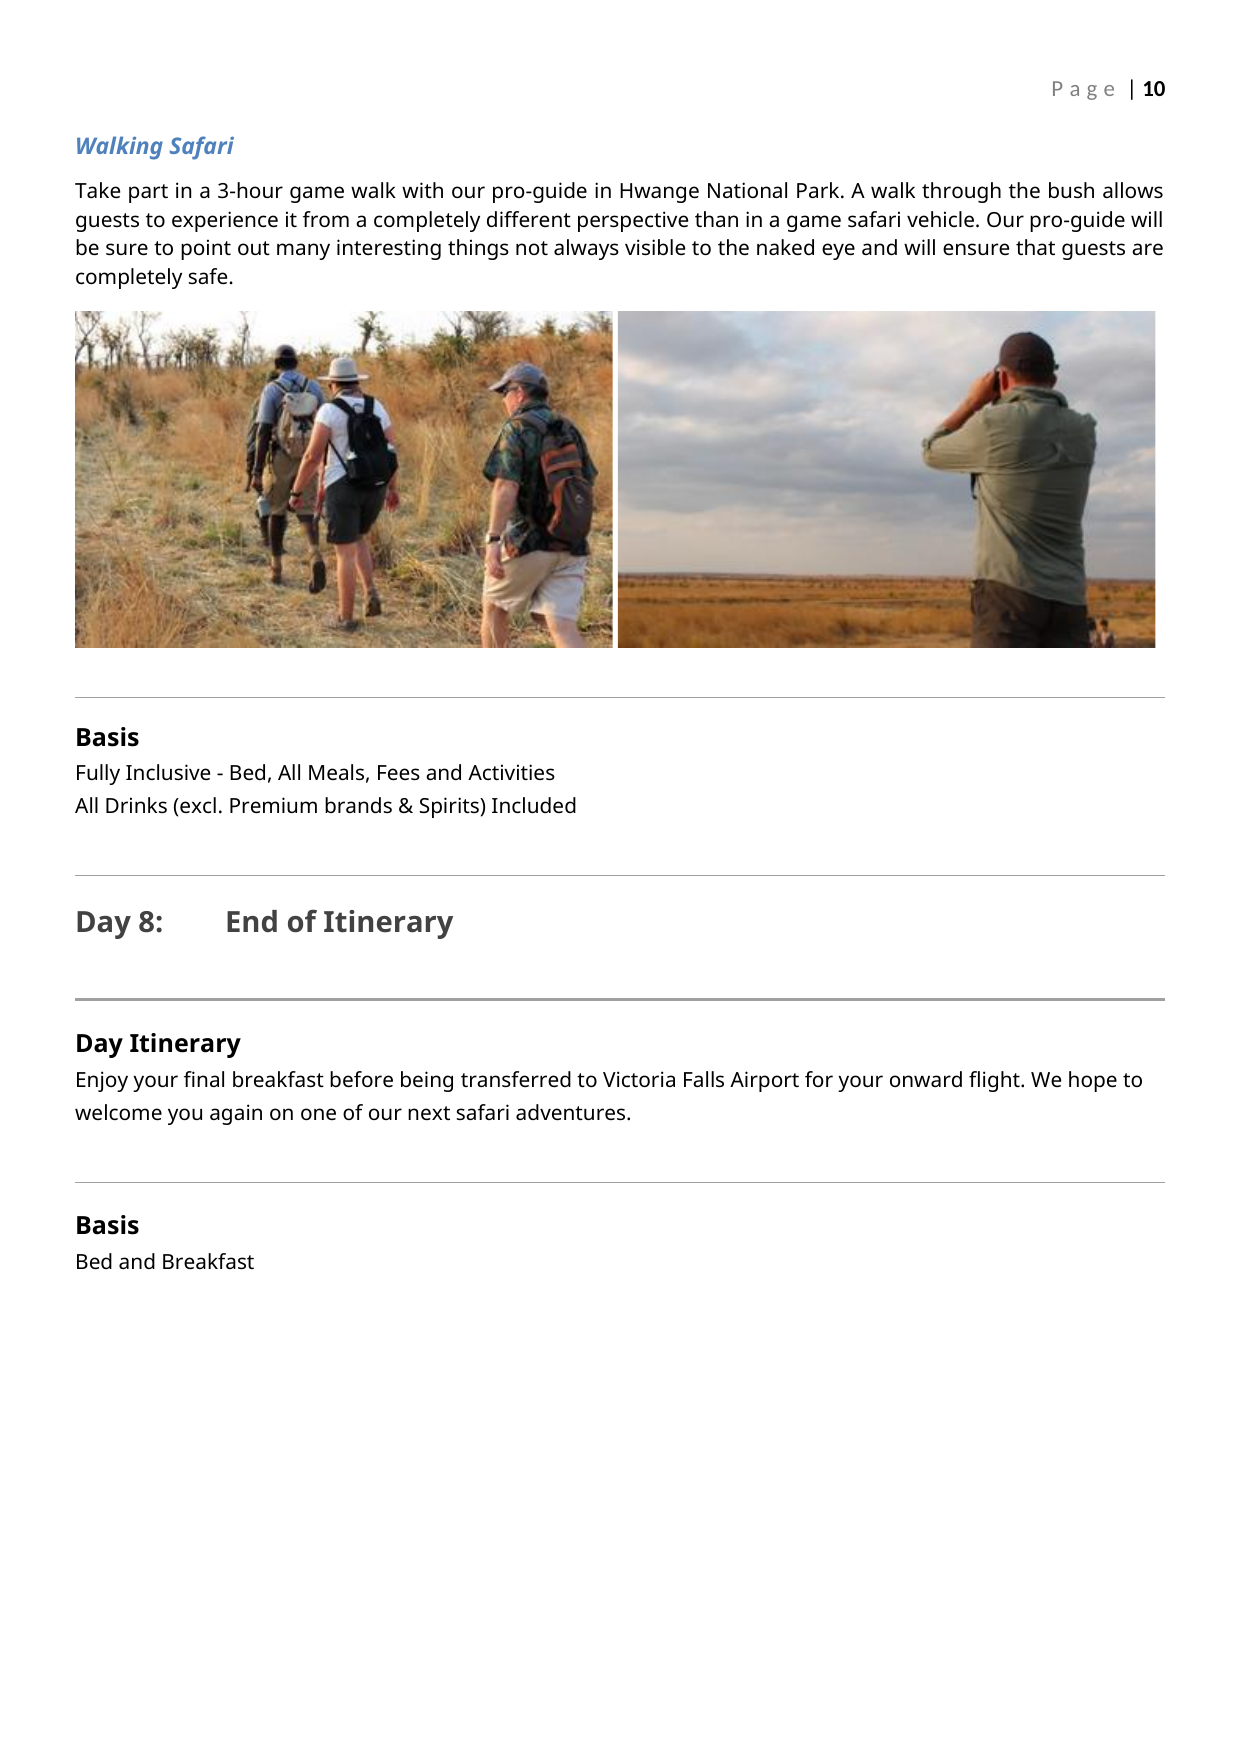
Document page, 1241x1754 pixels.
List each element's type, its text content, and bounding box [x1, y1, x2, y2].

text Take part in a 3-hour game walk with our pro-guide in Hwange National Park. A walk through the bush allows guests to experience it from a completely different perspective than in a game safari vehicle. Our pro-guide will be sure to point out many interesting things not always visible to the naked eye and will ensure that guests are completely safe. [75, 177, 1165, 290]
text Fully Inclusive - Bed, All Meals, Fees and Activities [75, 758, 1165, 787]
text Walking Safari [75, 130, 1165, 161]
text All Drinks (excl. Premium brands & Spirits) Included [75, 791, 1165, 819]
text Bed and Breakfast [75, 1247, 1165, 1276]
text Enjoy your final breakfast before being transferred to Victoria Falls Airport for your onward flight. We hope to welcome you again on one of our next safari adventures. [75, 1065, 1165, 1126]
subtitle Basis [75, 1208, 1165, 1242]
subtitle Day 8: End of Itinerary [75, 901, 1165, 941]
subtitle Basis [75, 719, 1165, 753]
subtitle Day Itinerary [75, 1026, 1165, 1060]
